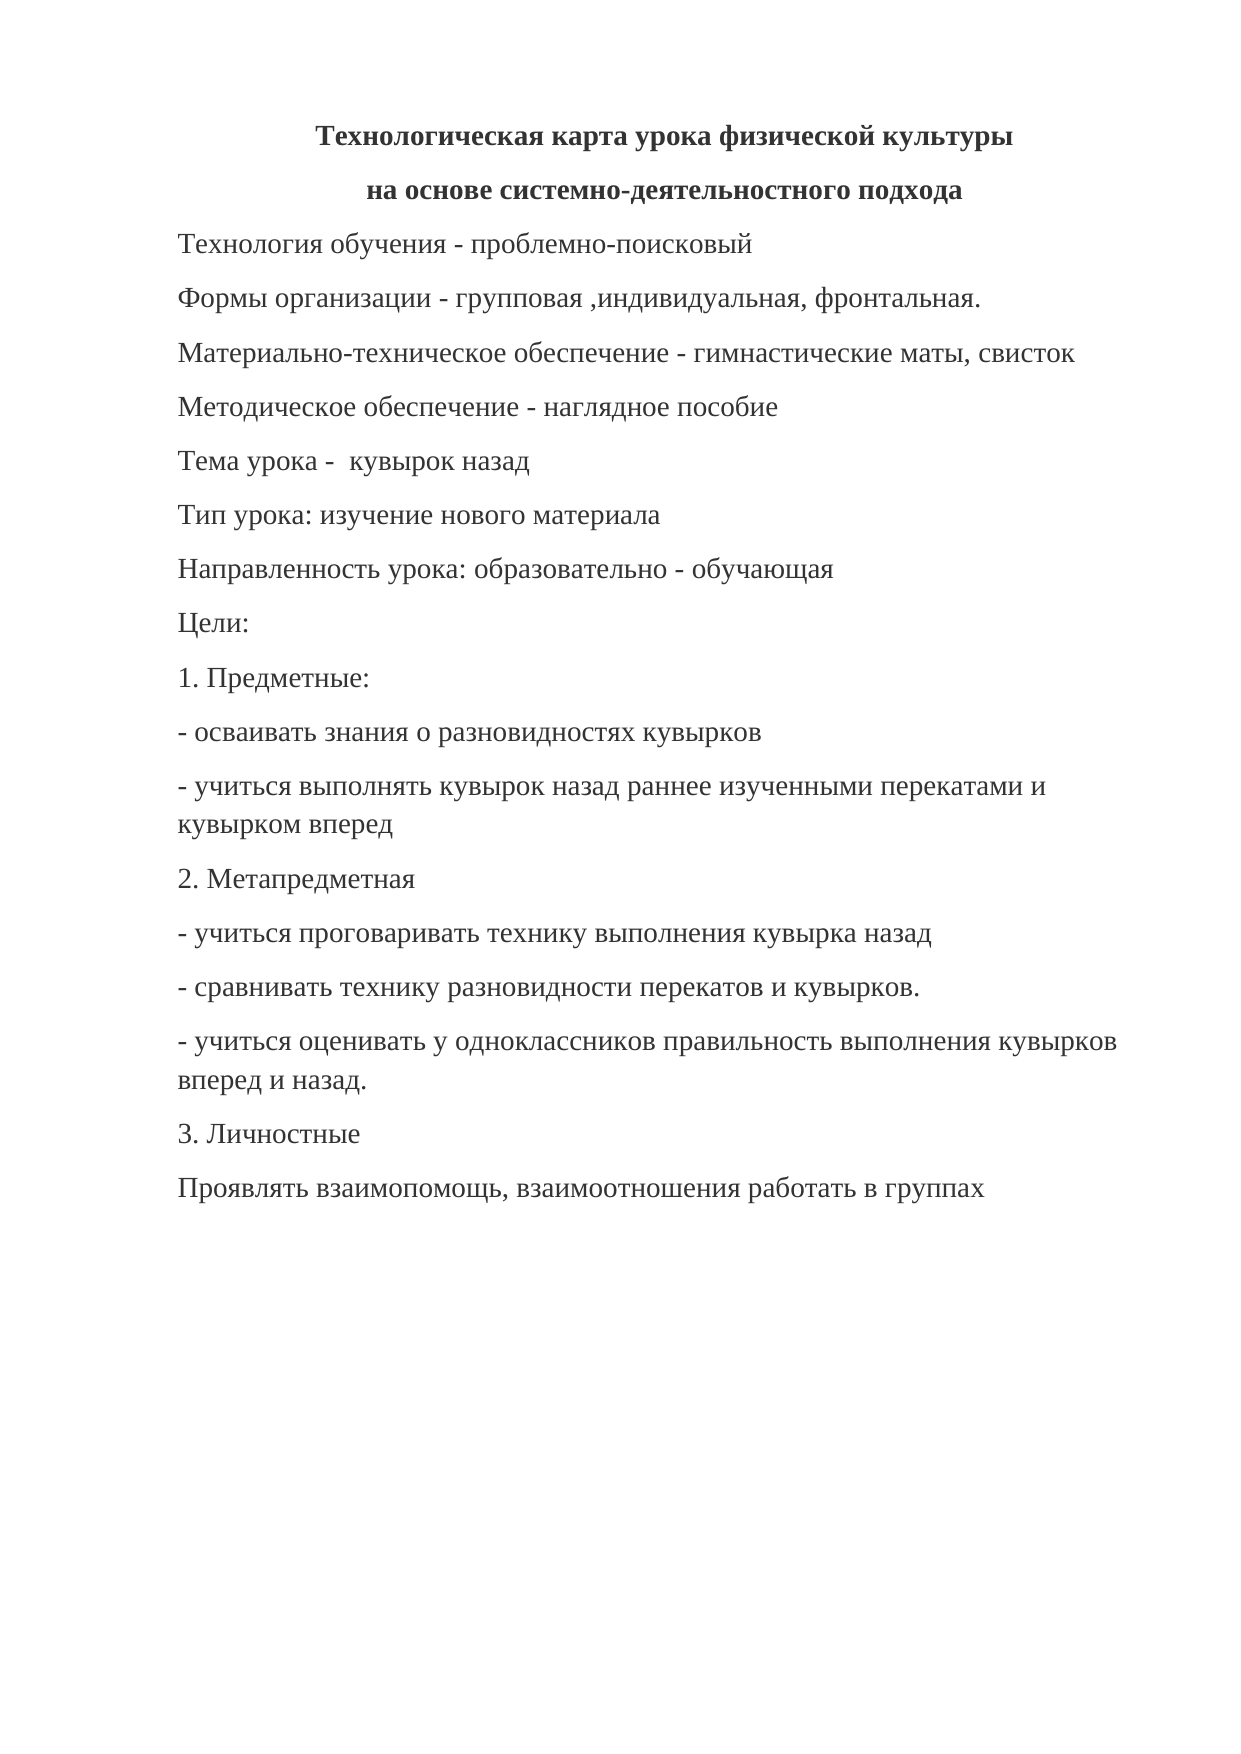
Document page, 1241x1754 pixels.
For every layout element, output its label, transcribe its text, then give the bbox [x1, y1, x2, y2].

text 3. Личностные [177, 1116, 1152, 1149]
text на основе системно-деятельностного подхода [177, 172, 1152, 206]
text - сравнивать технику разновидности перекатов и кувырков. [177, 969, 1152, 1003]
text - учиться оценивать у одноклассников правильность выполнения кувырков вперед и назад. [177, 1023, 1152, 1095]
text Методическое обеспечение - наглядное пособие [177, 389, 1152, 422]
text Формы организации - групповая ,индивидуальная, фронтальная. [177, 281, 1152, 314]
text - учиться выполнять кувырок назад раннее изученными перекатами и кувырком вперед [177, 768, 1152, 840]
text Материально-техническое обеспечение - гимнастические маты, свисток [177, 335, 1152, 368]
text 2. Метапредметная [177, 861, 1152, 894]
text Технологическая карта урока физической культуры [177, 118, 1152, 152]
text Направленность урока: образовательно - обучающая [177, 551, 1152, 585]
text Технология обучения - проблемно-поисковый [177, 226, 1152, 260]
text Тема урока - кувырок назад [177, 443, 1152, 477]
text - осваивать знания о разновидностях кувырков [177, 714, 1152, 747]
text Проявлять взаимопомощь, взаимоотношения работать в группах [177, 1170, 1152, 1204]
text 1. Предметные: [177, 660, 1152, 693]
text Тип урока: изучение нового материала [177, 497, 1152, 531]
text - учиться проговаривать технику выполнения кувырка назад [177, 915, 1152, 948]
text Цели: [177, 606, 1152, 639]
